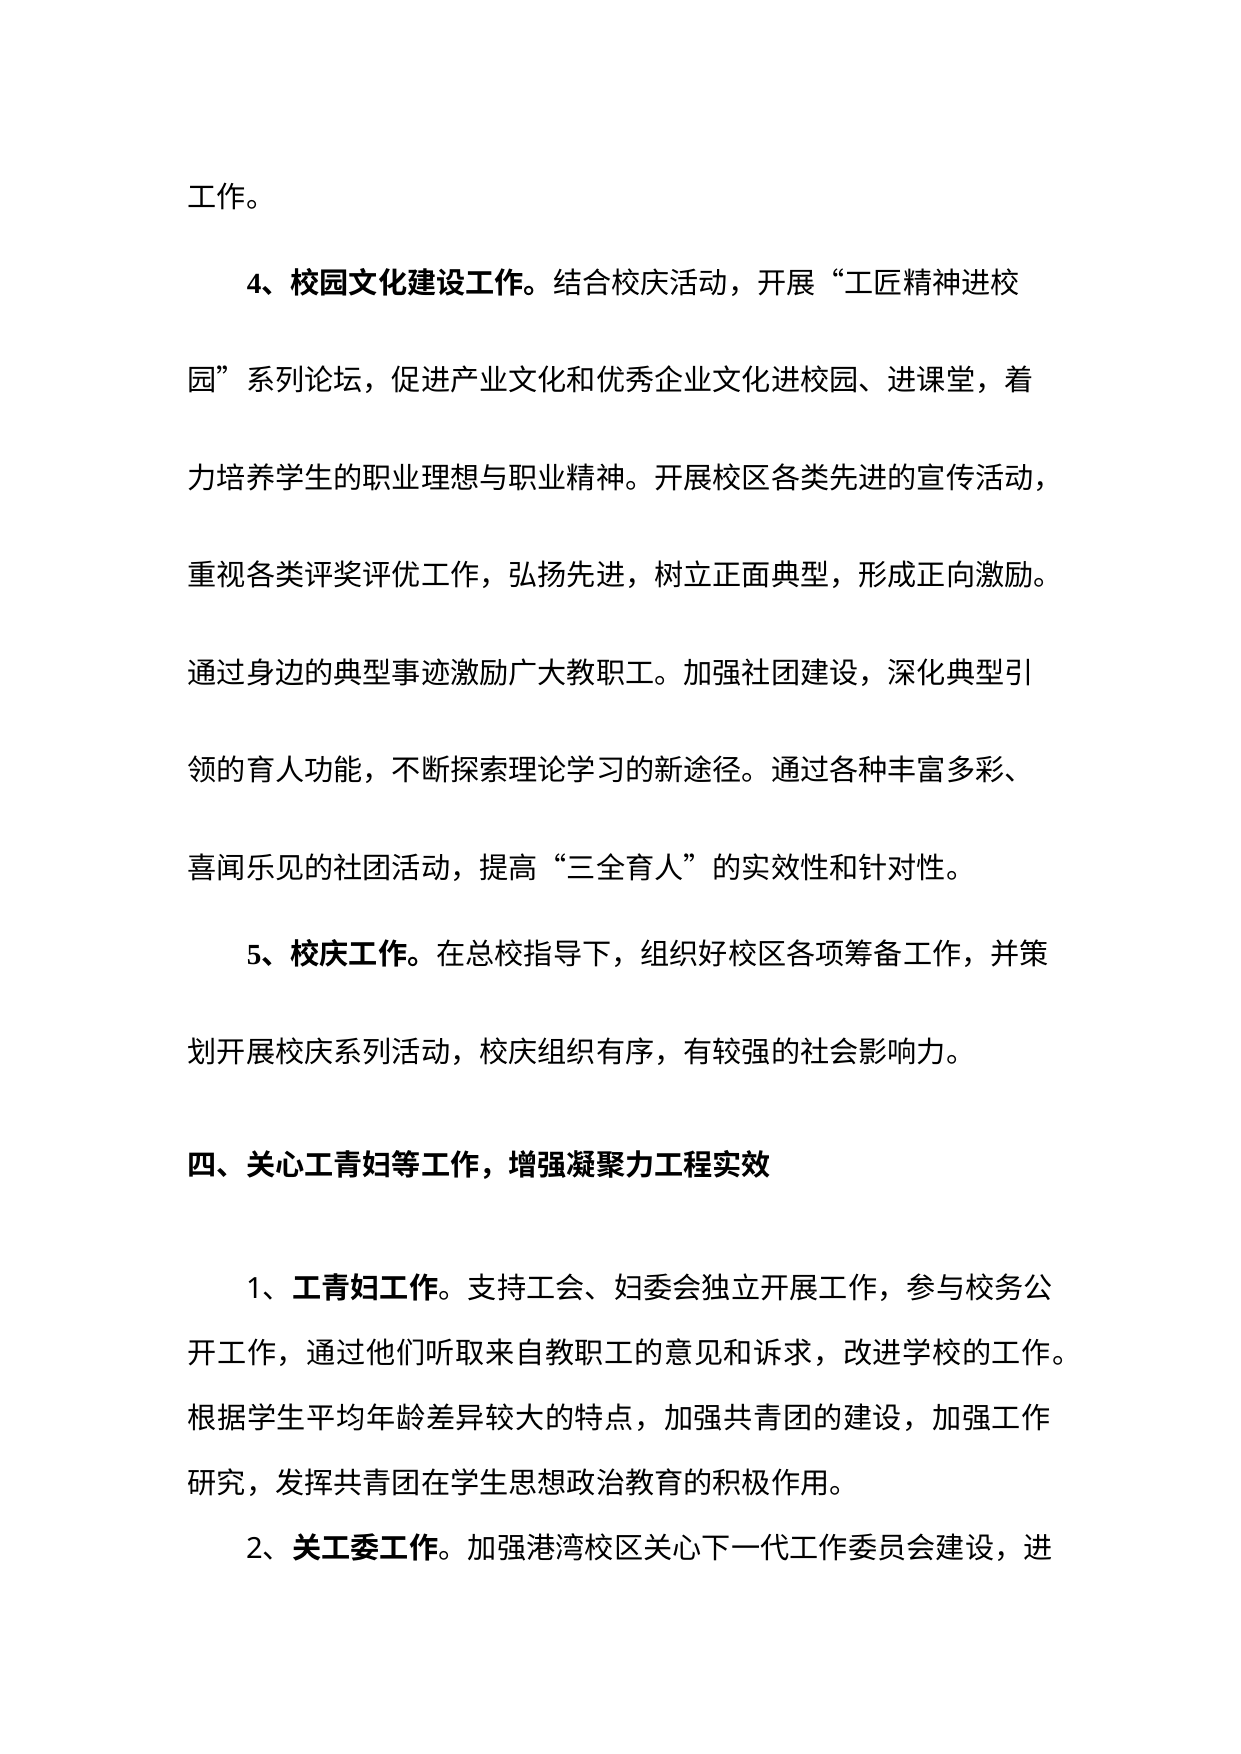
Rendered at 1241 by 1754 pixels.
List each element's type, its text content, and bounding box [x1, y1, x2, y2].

text 4、校园文化建设工作。结合校庆活动，开展“工匠精神进校园”系列论坛，促进产业文化和优秀企业文化进校园、进课堂，着力培养学生的职业理想与职业精神。开展校区各类先进的宣传活动，重视各类评奖评优工作，弘扬先进，树立正面典型，形成正向激励。通过身边的典型事迹激励广大教职工。加强社团建设，深化典型引领的育人功能，不断探索理论学习的新途径。通过各种丰富多彩、喜闻乐见的社团活动，提高“三全育人”的实效性和针对性。 [187, 248, 1053, 898]
subtitle 四、关心工青妇等工作，增强凝聚力工程实效 [187, 1130, 1053, 1195]
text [187, 162, 1053, 227]
text 5、校庆工作。在总校指导下，组织好校区各项筹备工作，并策划开展校庆系列活动，校庆组织有序，有较强的社会影响力。 [187, 919, 1053, 1082]
text 1、工青妇工作。支持工会、妇委会独立开展工作，参与校务公开工作，通过他们听取来自教职工的意见和诉求，改进学校的工作。根据学生平均年龄差异较大的特点，加强共青团的建设，加强工作研究，发挥共青团在学生思想政治教育的积极作用。 [187, 1253, 1053, 1513]
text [187, 1513, 1053, 1578]
